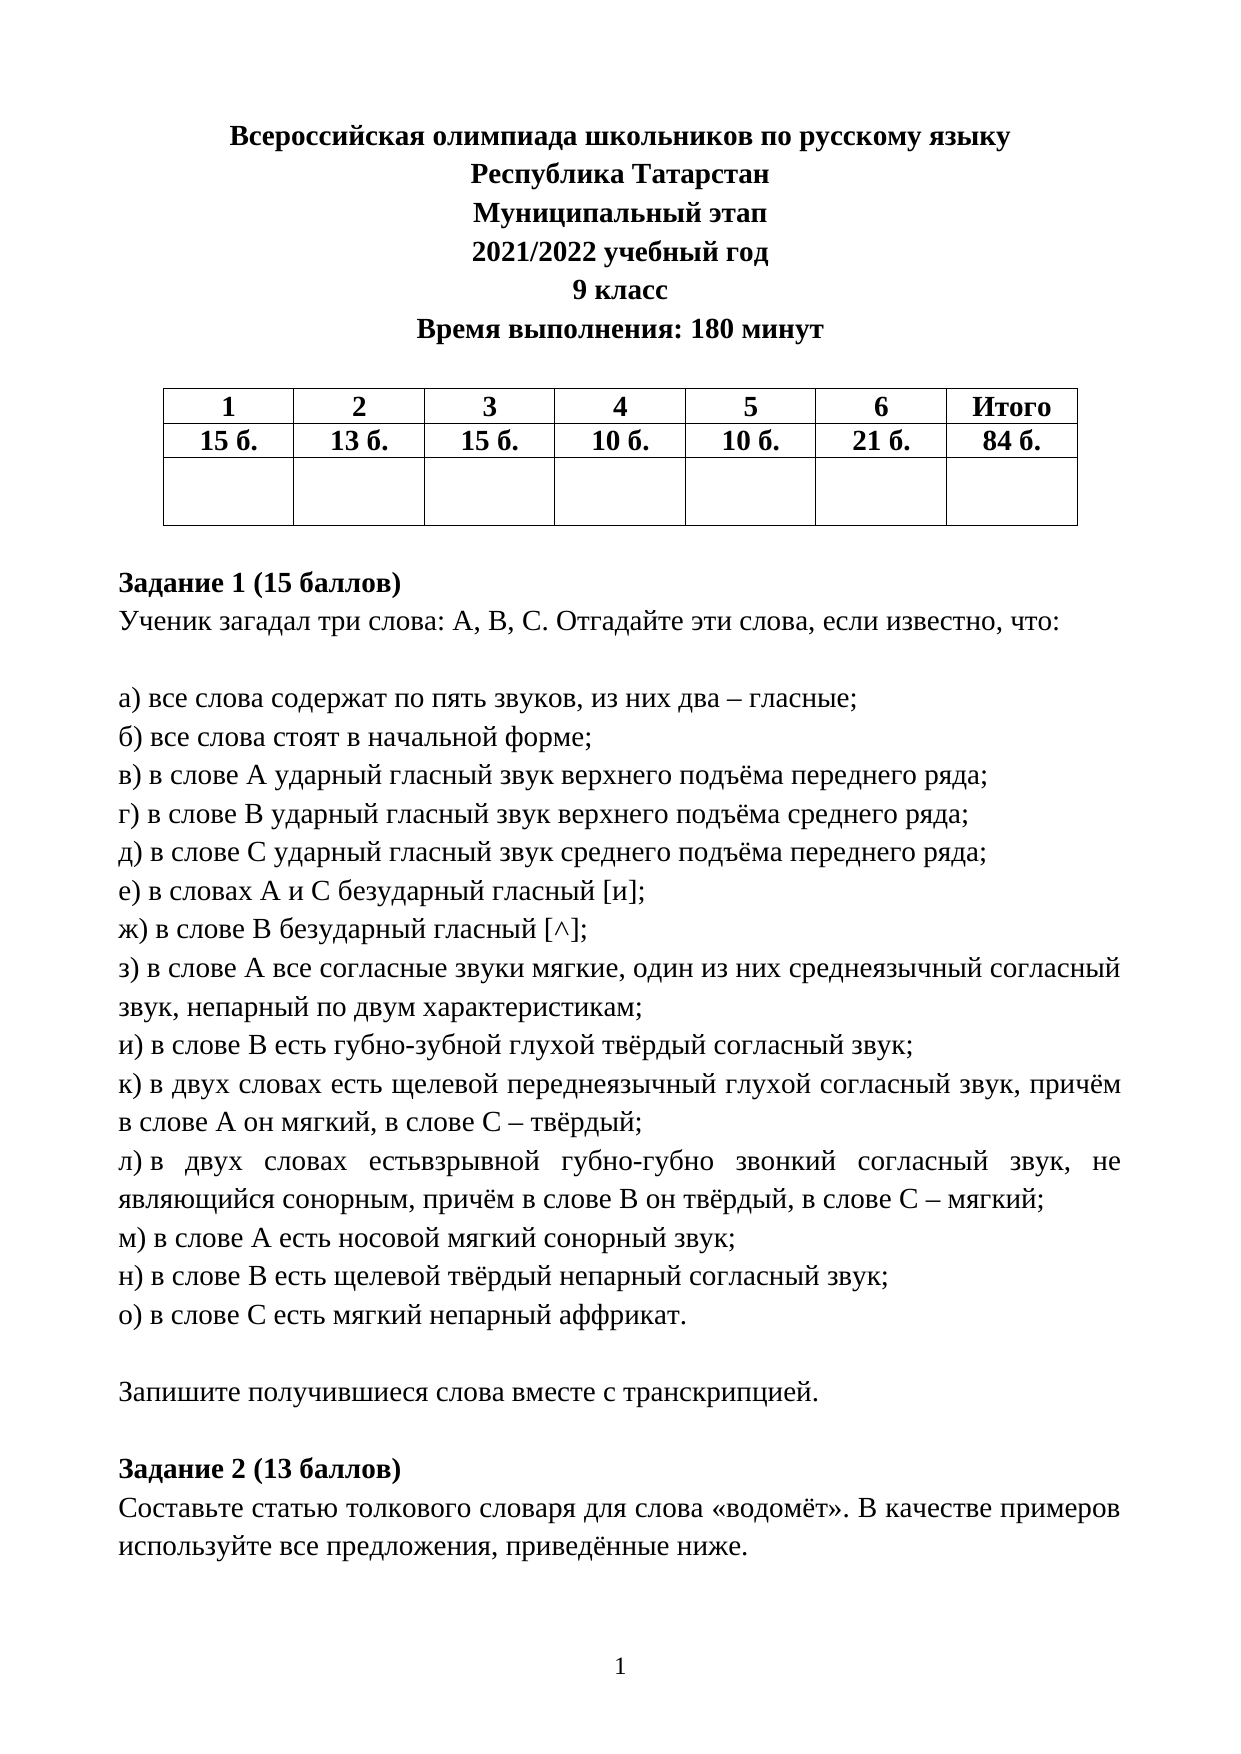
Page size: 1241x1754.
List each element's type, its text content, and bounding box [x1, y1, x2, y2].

table_cell [555, 458, 685, 525]
table_cell 21 б. [816, 424, 946, 457]
table_header 2 [294, 389, 424, 422]
text Республика Татарстан [118, 157, 1122, 190]
table_header 4 [555, 389, 685, 422]
table_header 5 [686, 389, 815, 422]
table_cell 84 б. [947, 424, 1077, 457]
text д) в слове С ударный гласный звук среднего подъёма переднего ряда; [118, 834, 1122, 868]
text з) в слове А все согласные звуки мягкие, один из них среднеязычный согласный звук, непарный по двум характеристикам; [118, 950, 1122, 1022]
table_cell [947, 458, 1077, 525]
text Всероссийская олимпиада школьников по русскому языку [118, 118, 1122, 152]
text в) в слове А ударный гласный звук верхнего подъёма переднего ряда; [118, 757, 1122, 791]
table_cell [686, 458, 815, 525]
table_header 6 [816, 389, 946, 422]
text и) в слове В есть губно-зубной глухой твёрдый согласный звук; [118, 1027, 1122, 1061]
table_cell 10 б. [555, 424, 685, 457]
table_cell 15 б. [425, 424, 554, 457]
text Составьте статью толкового словаря для слова «водомёт». В качестве примеров используйте все предложения, приведённые ниже. [118, 1490, 1122, 1562]
text к) в двух словах есть щелевой переднеязычный глухой согласный звук, причём в слове А он мягкий, в слове С – твёрдый; [118, 1066, 1122, 1138]
text о) в слове С есть мягкий непарный аффрикат. [118, 1297, 1122, 1331]
text Задание 2 (13 баллов) [118, 1451, 1122, 1485]
text л) в двух словах естьвзрывной губно-губно звонкий согласный звук, не являющийся сонорным, причём в слове В он твёрдый, в слове С – мягкий; [118, 1143, 1122, 1215]
table_header 1 [164, 389, 293, 422]
text б) все слова стоят в начальной форме; [118, 719, 1122, 752]
text Ученик загадал три слова: А, В, С. Отгадайте эти слова, если известно, что: [118, 603, 1122, 637]
text 9 класс [118, 272, 1122, 306]
table_cell [164, 458, 293, 525]
table_header 3 [425, 389, 554, 422]
text Муниципальный этап [118, 195, 1122, 229]
table_cell [816, 458, 946, 525]
text Запишите получившиеся слова вместе с транскрипцией. [118, 1374, 1122, 1408]
text ж) в слове В безударный гласный [˄]; [118, 912, 1122, 945]
text е) в словах А и С безударный гласный [и]; [118, 873, 1122, 907]
text г) в слове В ударный гласный звук верхнего подъёма среднего ряда; [118, 796, 1122, 829]
table_header Итого [947, 389, 1077, 422]
table_cell 10 б. [686, 424, 815, 457]
text н) в слове В есть щелевой твёрдый непарный согласный звук; [118, 1258, 1122, 1292]
text 2021/2022 учебный год [118, 234, 1122, 267]
table_cell 15 б. [164, 424, 293, 457]
table_cell [425, 458, 554, 525]
text м) в слове А есть носовой мягкий сонорный звук; [118, 1220, 1122, 1253]
table_cell 13 б. [294, 424, 424, 457]
text Время выполнения: 180 минут [118, 311, 1122, 344]
text Задание 1 (15 баллов) [118, 565, 1122, 598]
table_cell [294, 458, 424, 525]
text а) все слова содержат по пять звуков, из них два – гласные; [118, 680, 1122, 714]
